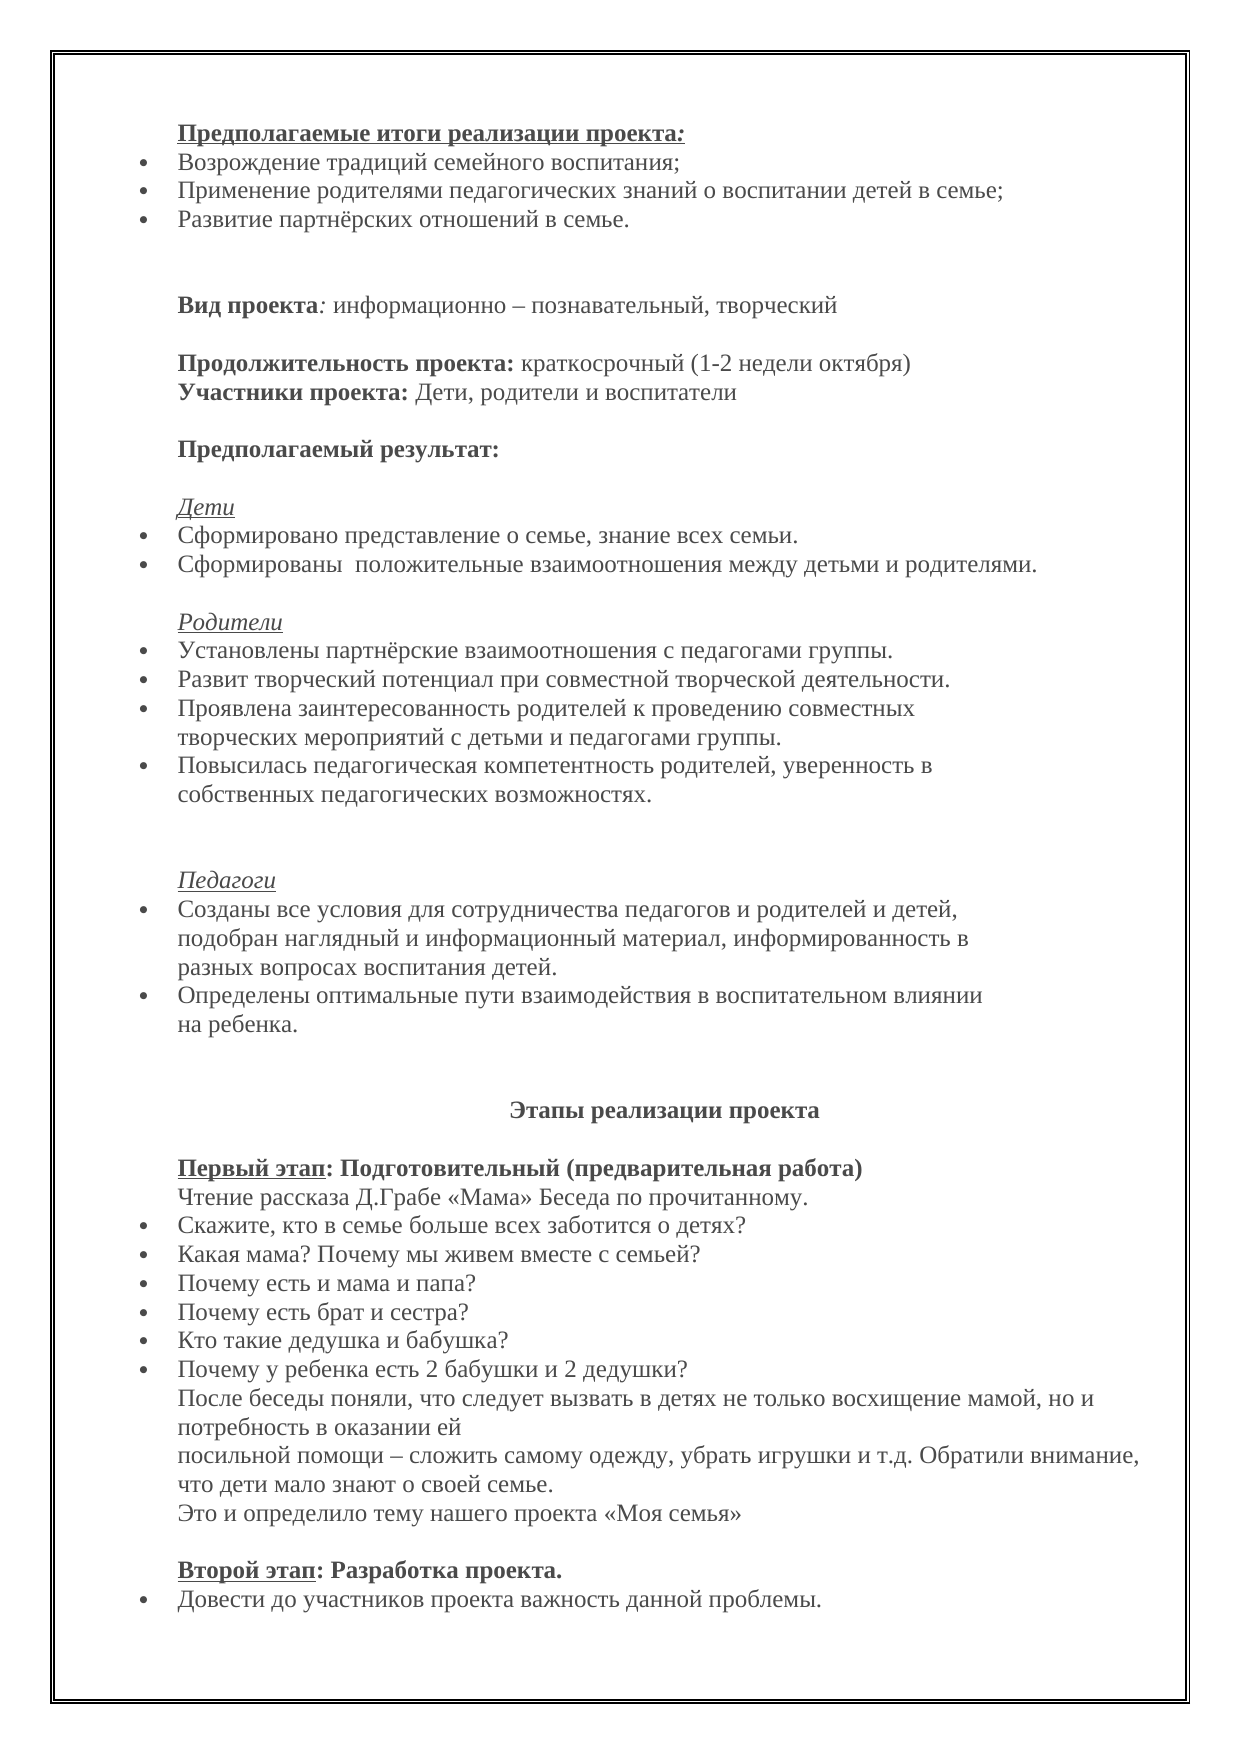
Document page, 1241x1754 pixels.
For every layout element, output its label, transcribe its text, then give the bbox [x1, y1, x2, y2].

list Сформировано представление о семье, знание всех семьи. [140, 521, 1152, 549]
text Второй этап: Разработка проекта. [177, 1527, 1152, 1584]
text Предполагаемые итоги реализации проекта: [177, 118, 1152, 147]
text Чтение рассказа Д.Грабе «Мама» Беседа по прочитанному. [177, 1182, 1152, 1211]
text Вид проекта: информационно – познавательный, творческий [177, 291, 1152, 319]
list Почему есть брат и сестра? [140, 1297, 1152, 1326]
list Какая мама? Почему мы живем вместе с семьей? [140, 1239, 1152, 1268]
text Первый этап: Подготовительный (предварительная работа) [177, 1153, 1152, 1182]
text Предполагаемый результат: [177, 434, 1152, 463]
text подобран наглядный и информационный материал, информированность в [177, 923, 1152, 952]
list Возрождение традиций семейного воспитания; [140, 147, 1152, 176]
list Развитие партнёрских отношений в семье. [140, 204, 1152, 233]
list Определены оптимальные пути взаимодействия в воспитательном влиянии [140, 981, 1152, 1009]
text на ребенка. [177, 1009, 1152, 1038]
text Дети [177, 492, 1152, 521]
text После беседы поняли, что следует вызвать в детях не только восхищение мамой, но и потребность в оказании ей [177, 1383, 1152, 1441]
text Этапы реализации проекта [177, 1096, 1152, 1124]
text Участники проекта: Дети, родители и воспитатели [177, 377, 1152, 406]
list Довести до участников проекта важность данной проблемы. [140, 1584, 1152, 1613]
list Установлены партнёрские взаимоотношения с педагогами группы. [140, 636, 1152, 664]
text собственных педагогических возможностях. [177, 779, 1152, 808]
list Скажите, кто в семье больше всех заботится о детях? [140, 1211, 1152, 1239]
text Родители [177, 607, 1152, 636]
list Почему у ребенка есть 2 бабушки и 2 дедушки? [140, 1354, 1152, 1383]
list Сформированы положительные взаимоотношения между детьми и родителями. [140, 549, 1152, 578]
list Применение родителями педагогических знаний о воспитании детей в семье; [140, 176, 1152, 204]
text посильной помощи – сложить самому одежду, убрать игрушки и т.д. Обратили внимание, что дети мало знают о своей семье. [177, 1441, 1152, 1498]
list Кто такие дедушка и бабушка? [140, 1326, 1152, 1354]
list Развит творческий потенциал при совместной творческой деятельности. [140, 664, 1152, 693]
list Созданы все условия для сотрудничества педагогов и родителей и детей, [140, 894, 1152, 923]
text Продолжительность проекта: краткосрочный (1-2 недели октября) [177, 319, 1152, 377]
list Повысилась педагогическая компетентность родителей, уверенность в [140, 751, 1152, 779]
text Это и определило тему нашего проекта «Моя семья» [177, 1498, 1152, 1527]
text Педагоги [177, 866, 1152, 894]
list Проявлена заинтересованность родителей к проведению совместных [140, 693, 1152, 722]
text разных вопросах воспитания детей. [177, 952, 1152, 981]
list Почему есть и мама и папа? [140, 1268, 1152, 1297]
text творческих мероприятий с детьми и педагогами группы. [177, 722, 1152, 751]
